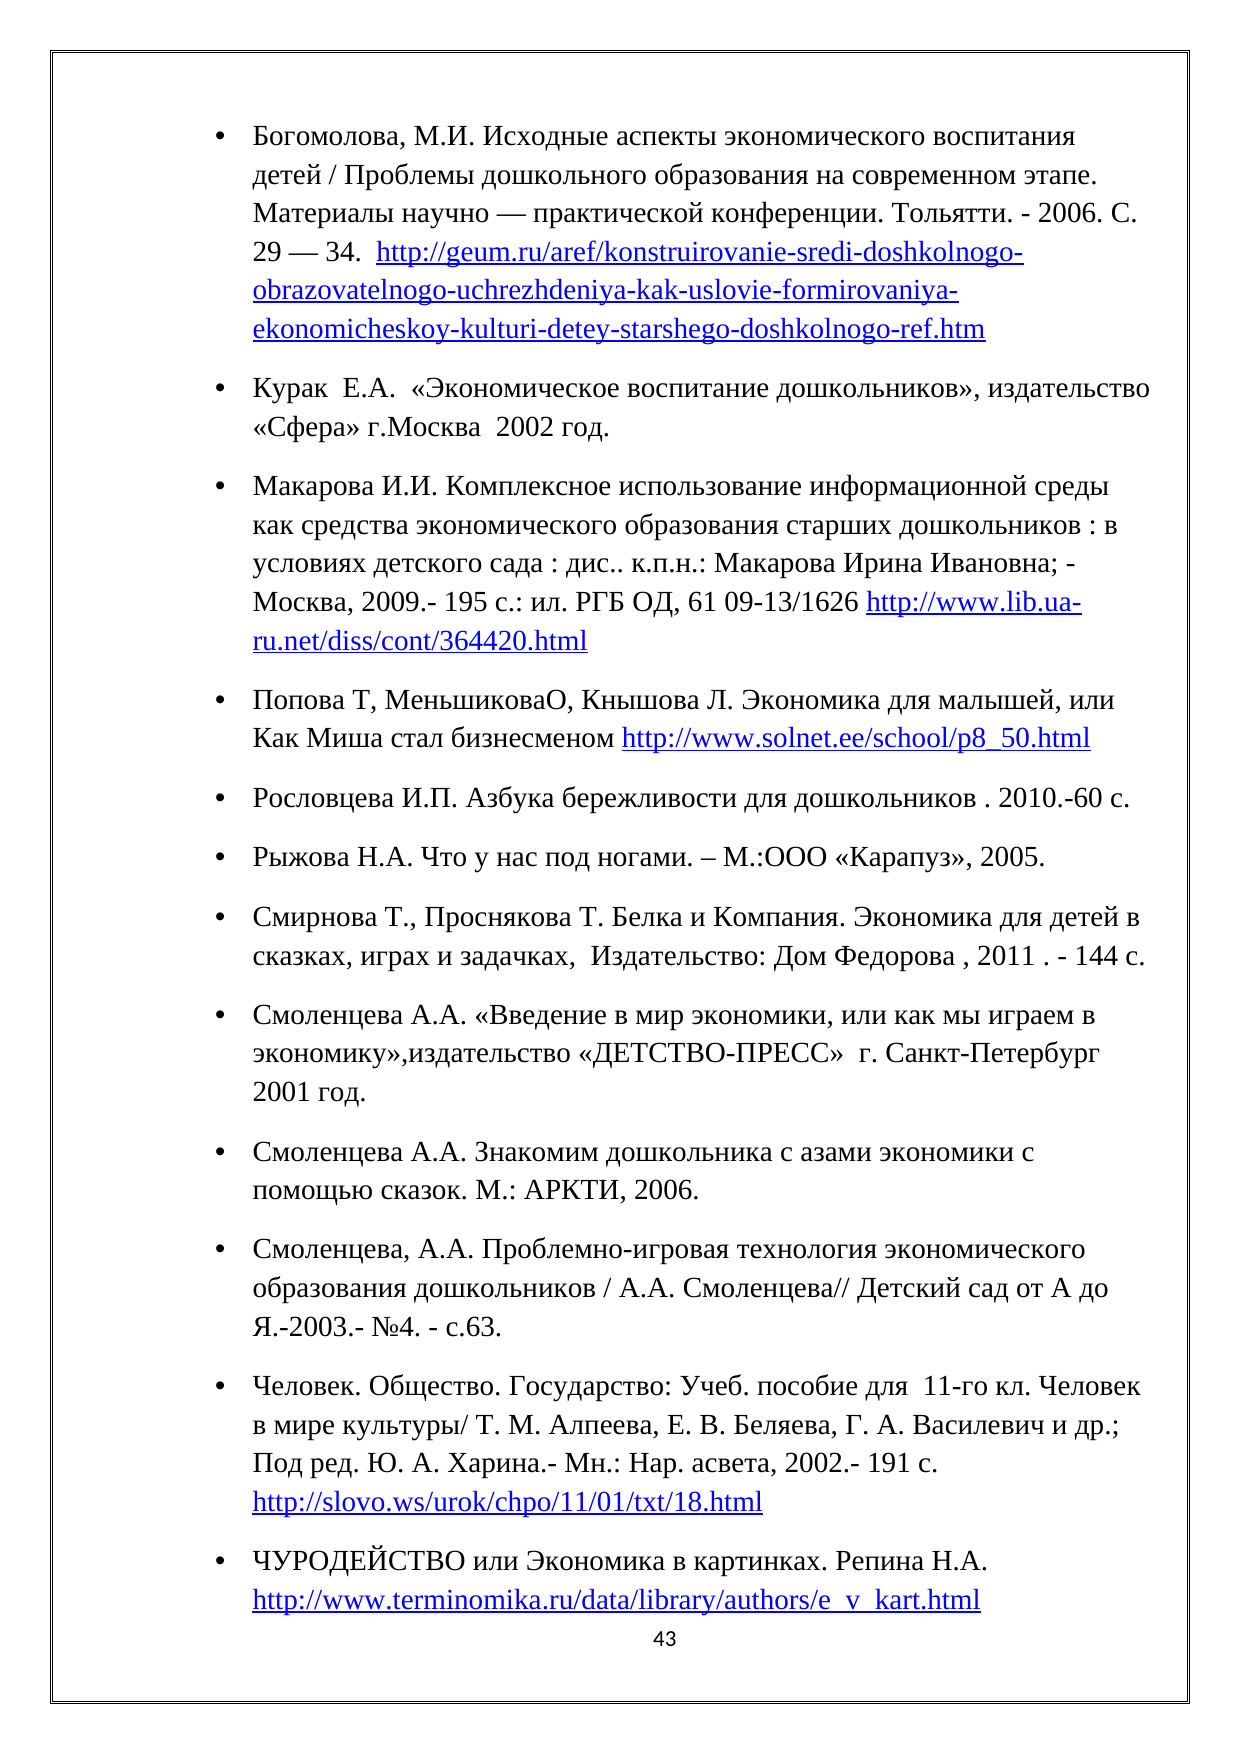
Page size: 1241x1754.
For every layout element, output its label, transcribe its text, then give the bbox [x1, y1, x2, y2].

list Макарова И.И. Комплексное использование информационной среды как средства экономического образования старших дошкольников : в условиях детского сада : дис.. к.п.н.: Макарова Ирина Ивановна; - Москва, 2009.- 195 с.: ил. РГБ ОД, 61 09-13/1626 http://www.lib.ua-ru.net/diss/cont/364420.html [215, 468, 1152, 656]
list Смоленцева А.А. «Введение в мир экономики, или как мы играем в экономику»,издательство «ДЕТСТВО-ПРЕСС» г. Санкт-Петербург 2001 год. [215, 997, 1152, 1108]
list Богомолова, М.И. Исходные аспекты экономического воспитания детей / Проблемы дошкольного образования на современном этапе. Материалы научно — практической конференции. Тольятти. - 2006. С. 29 — 34. http://geum.ru/aref/konstruirovanie-sredi-doshkolnogo-obrazovatelnogo-uchrezhdeniya-kak-uslovie-formirovaniya-ekonomicheskoy-kulturi-detey-starshego-doshkolnogo-ref.htm [215, 118, 1152, 344]
list Попова Т, МеньшиковаО, Кнышова Л. Экономика для малышей, или Как Миша стал бизнесменом http://www.solnet.ee/school/p8_50.html [215, 682, 1152, 754]
list Курак Е.А. «Экономическое воспитание дошкольников», издательство «Сфера» г.Москва 2002 год. [215, 370, 1152, 442]
list Смоленцева А.А. Знакомим дошкольника с азами экономики с помощью сказок. М.: АРКТИ, 2006. [215, 1133, 1152, 1206]
list Рословцева И.П. Азбука бережливости для дошкольников . 2010.-60 с. [215, 780, 1152, 814]
list Смоленцева, А.А. Проблемно-игровая технология экономического образования дошкольников / А.А. Смоленцева// Детский сад от А до Я.-2003.- №4. - с.63. [215, 1232, 1152, 1342]
list Смирнова Т., Проснякова Т. Белка и Компания. Экономика для детей в сказках, играх и задачках, Издательство: Дом Федорова , 2011 . - 144 с. [215, 899, 1152, 971]
list Рыжова Н.А. Что у нас под ногами. – М.:ООО «Карапуз», 2005. [215, 839, 1152, 873]
list Человек. Общество. Государство: Учеб. пособие для 11-го кл. Человек в мире культуры/ Т. М. Алпеева, Е. В. Беляева, Г. А. Василевич и др.; Под ред. Ю. А. Харина.- Мн.: Нар. асвета, 2002.- 191 с. http://slovo.ws/urok/chpo/11/01/txt/18.html [215, 1368, 1152, 1517]
list ЧУРОДЕЙСТВО или Экономика в картинках. Репина Н.А. http://www.terminomika.ru/data/library/authors/e_v_kart.html [215, 1543, 1152, 1615]
